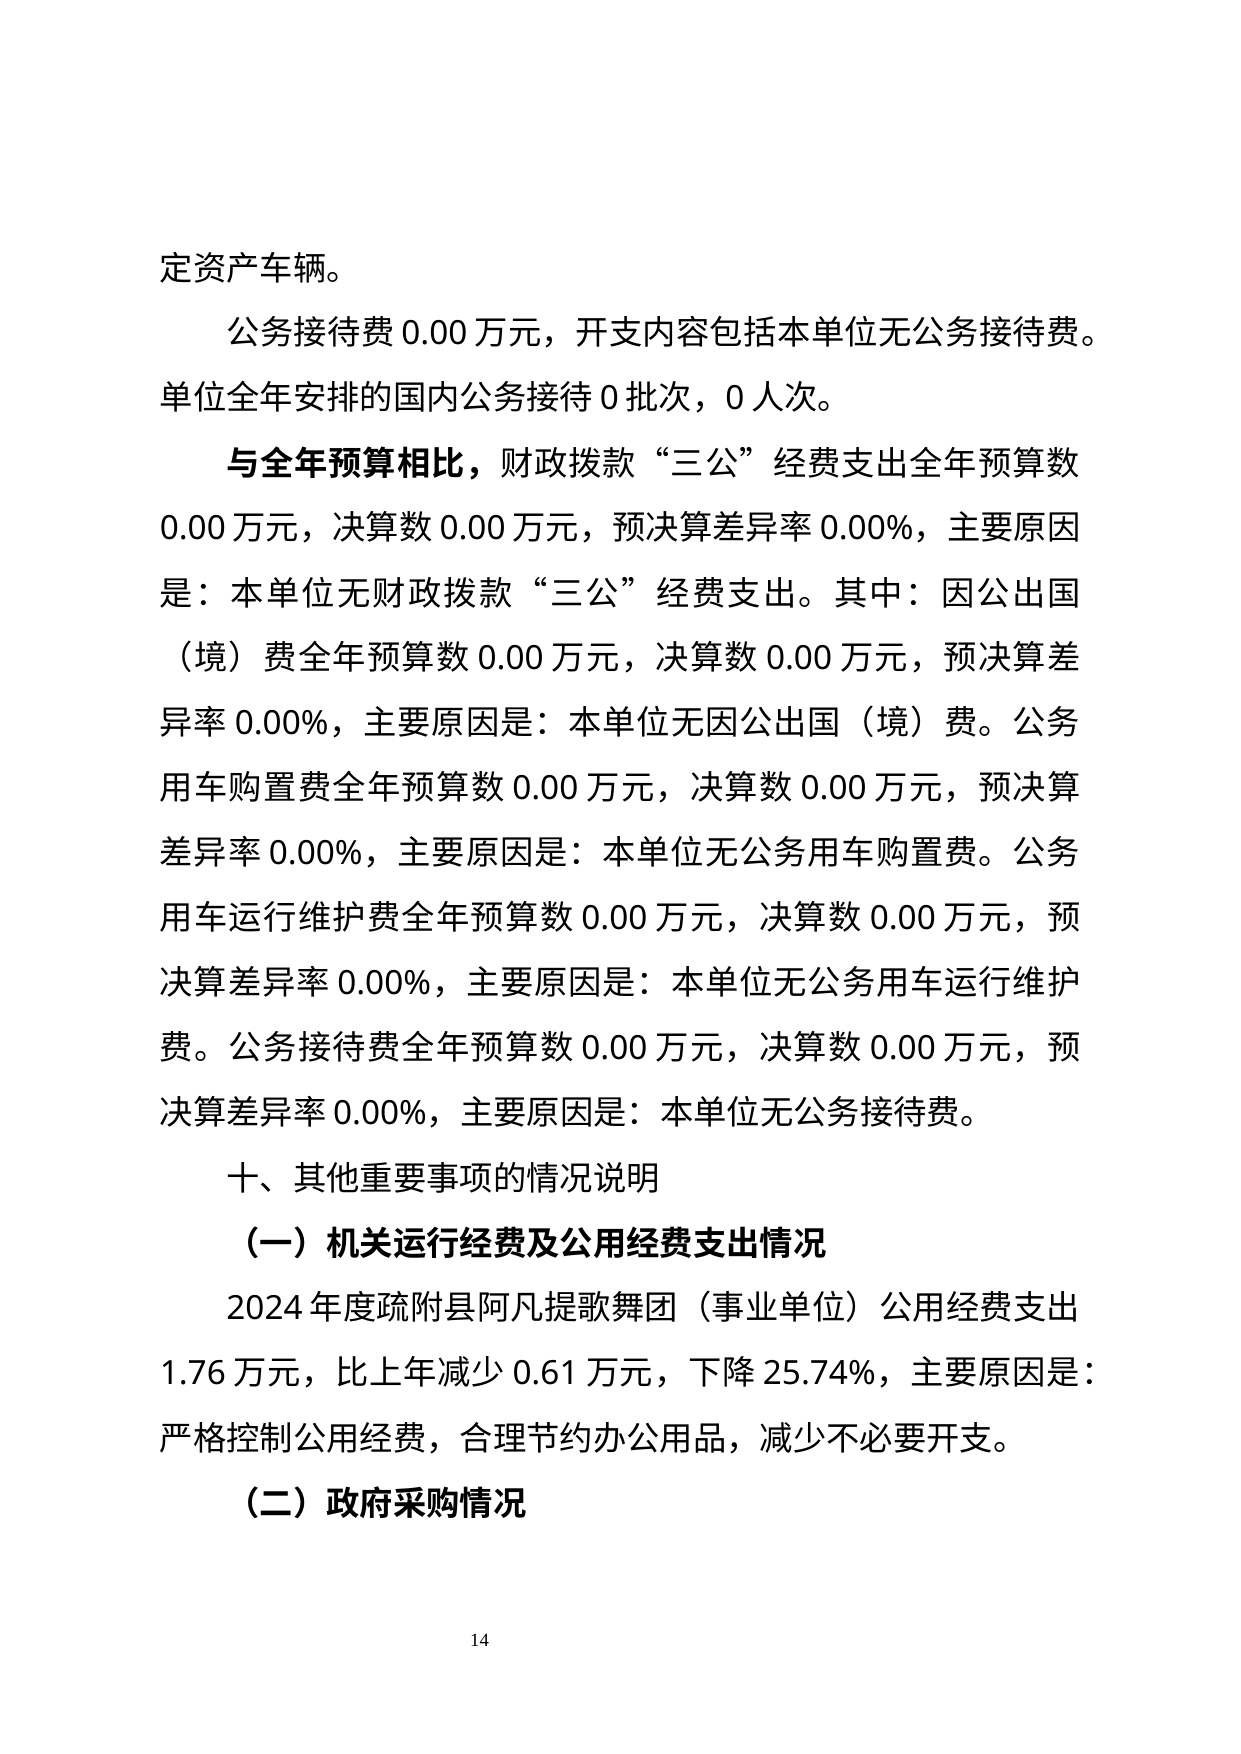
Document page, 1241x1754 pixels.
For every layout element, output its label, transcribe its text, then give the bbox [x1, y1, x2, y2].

text 2024年度疏附县阿凡提歌舞团（事业单位）公用经费支出1.76万元，比上年减少0.61万元，下降25.74%，主要原因是：严格控制公用经费，合理节约办公用品，减少不必要开支。 [159, 1273, 1081, 1468]
text 公务接待费0.00万元，开支内容包括本单位无公务接待费。单位全年安排的国内公务接待0批次，0人次。 [159, 298, 1081, 428]
text 与全年预算相比，财政拨款“三公”经费支出全年预算数0.00万元，决算数0.00万元，预决算差异率0.00%，主要原因是：本单位无财政拨款“三公”经费支出。其中：因公出国（境）费全年预算数0.00万元，决算数0.00万元，预决算差异率0.00%，主要原因是：本单位无因公出国（境）费。公务用车购置费全年预算数0.00万元，决算数0.00万元，预决算差异率0.00%，主要原因是：本单位无公务用车购置费。公务用车运行维护费全年预算数0.00万元，决算数0.00万元，预决算差异率0.00%，主要原因是：本单位无公务用车运行维护费。公务接待费全年预算数0.00万元，决算数0.00万元，预决算差异率0.00%，主要原因是：本单位无公务接待费。 [159, 428, 1081, 1143]
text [159, 233, 1081, 298]
text （二）政府采购情况 [159, 1468, 1081, 1533]
text （一）机关运行经费及公用经费支出情况 [159, 1208, 1081, 1273]
text 十、其他重要事项的情况说明 [159, 1143, 1081, 1208]
